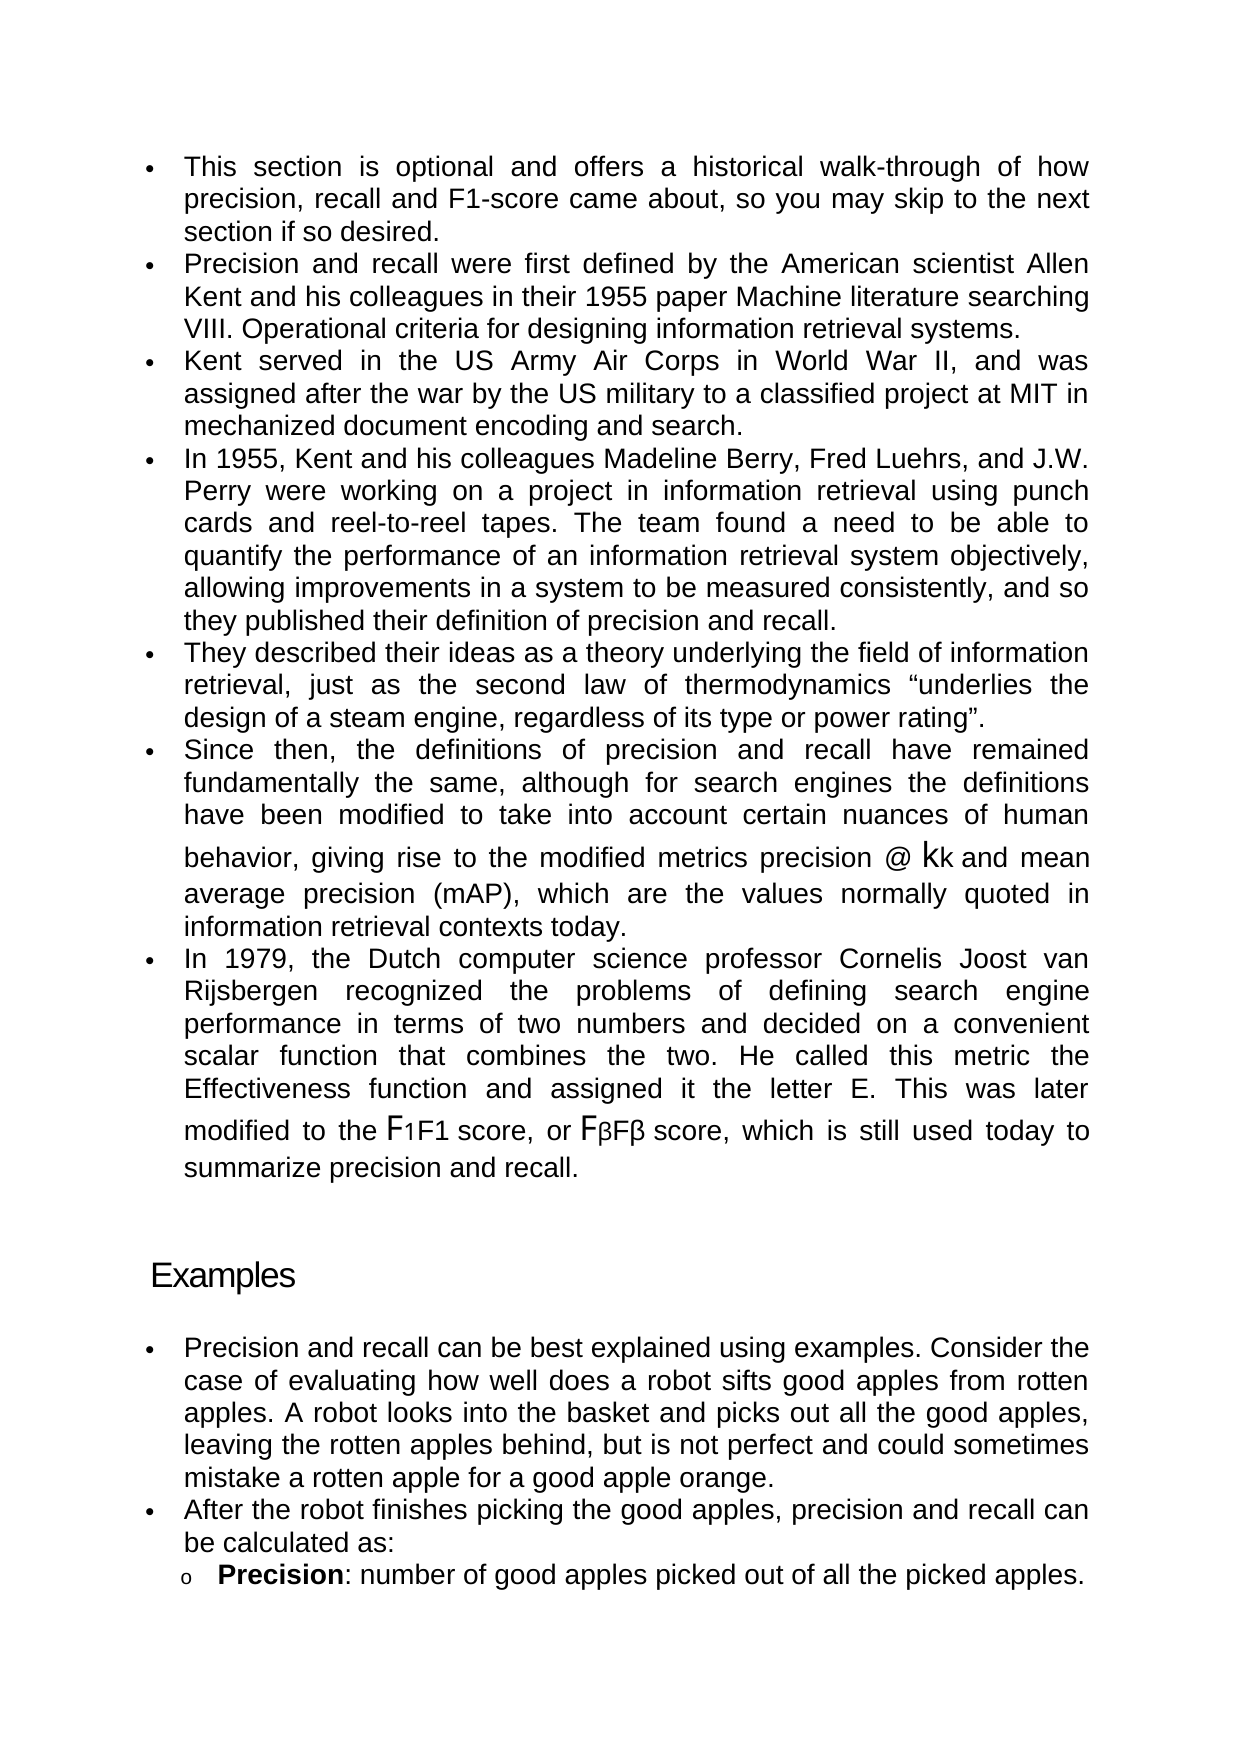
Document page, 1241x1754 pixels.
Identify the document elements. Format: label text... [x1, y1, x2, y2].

list Since then, the definitions of precision and recall have remained fundamentally the same, although for search engines the definitions have been modified to take into account certain nuances of human behavior, giving rise to the modified metrics precision @ kk and mean average precision (mAP), which are the values normally quoted in information retrieval contexts today. [146, 733, 1090, 942]
list After the robot finishes picking the good apples, precision and recall can be calculated as: [146, 1493, 1090, 1558]
list In 1955, Kent and his colleagues Madeline Berry, Fred Luehrs, and J.W. Perry were working on a project in information retrieval using punch cards and reel-to-reel tapes. The team found a need to be able to quantify the performance of an information retrieval system objectively, allowing improvements in a system to be measured consistently, and so they published their definition of precision and recall. [146, 442, 1090, 636]
text Examples [150, 1255, 1090, 1295]
list They described their ideas as a theory underlying the field of information retrieval, just as the second law of thermodynamics “underlies the design of a steam engine, regardless of its type or power rating”. [146, 636, 1090, 733]
list Precision and recall were first defined by the American scientist Allen Kent and his colleagues in their 1955 paper Machine literature searching VIII. Operational criteria for designing information retrieval systems. [146, 247, 1090, 344]
list Kent served in the US Army Air Corps in World War II, and was assigned after the war by the US military to a classified project at MIT in mechanized document encoding and search. [146, 344, 1090, 442]
list This section is optional and offers a historical walk-through of how precision, recall and F1-score came about, so you may skip to the next section if so desired. [146, 150, 1090, 247]
list Precision and recall can be best explained using examples. Consider the case of evaluating how well does a robot sifts good apples from rotten apples. A robot looks into the basket and picks out all the good apples, leaving the rotten apples behind, but is not perfect and could sometimes mistake a rotten apple for a good apple orange. [146, 1331, 1090, 1493]
list Precision: number of good apples picked out of all the picked apples. [180, 1558, 1090, 1591]
list In 1979, the Dutch computer science professor Cornelis Joost van Rijsbergen recognized the problems of defining search engine performance in terms of two numbers and decided on a convenient scalar function that combines the two. He called this metric the Effectiveness function and assigned it the letter E. This was later modified to the F1F1 score, or FβFβ score, which is still used today to summarize precision and recall. [146, 942, 1090, 1183]
